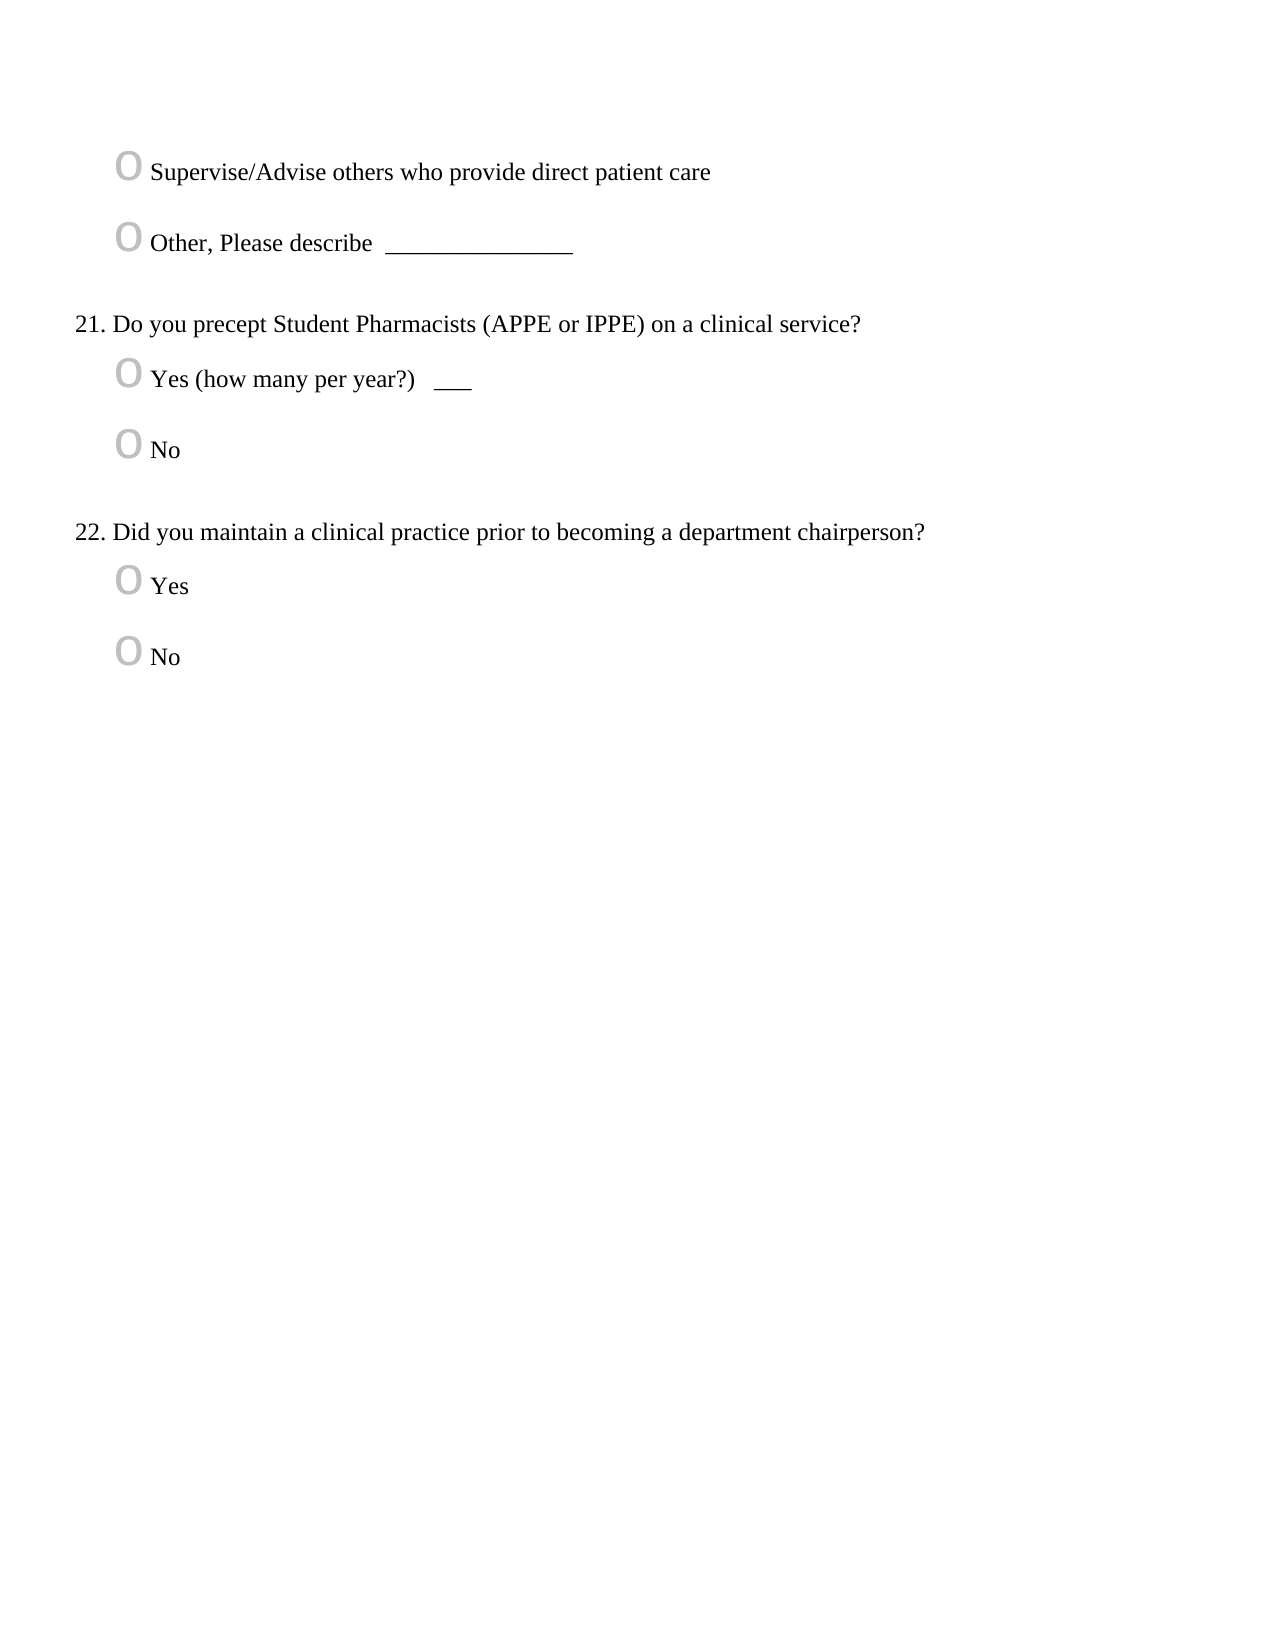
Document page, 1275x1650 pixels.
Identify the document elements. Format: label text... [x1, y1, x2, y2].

list No [112, 413, 1200, 474]
list Yes [112, 549, 1200, 611]
list No [112, 620, 1200, 681]
list Other, Please describe _______________ [112, 206, 1200, 267]
text 21. Do you precept Student Pharmacists (APPE or IPPE) on a clinical service? [75, 309, 1200, 338]
list Supervise/Advise others who provide direct patient care [112, 135, 1200, 197]
list Yes (how many per year?) ___ [112, 342, 1200, 404]
text 22. Did you maintain a clinical practice prior to becoming a department chairperson? [75, 517, 1200, 545]
